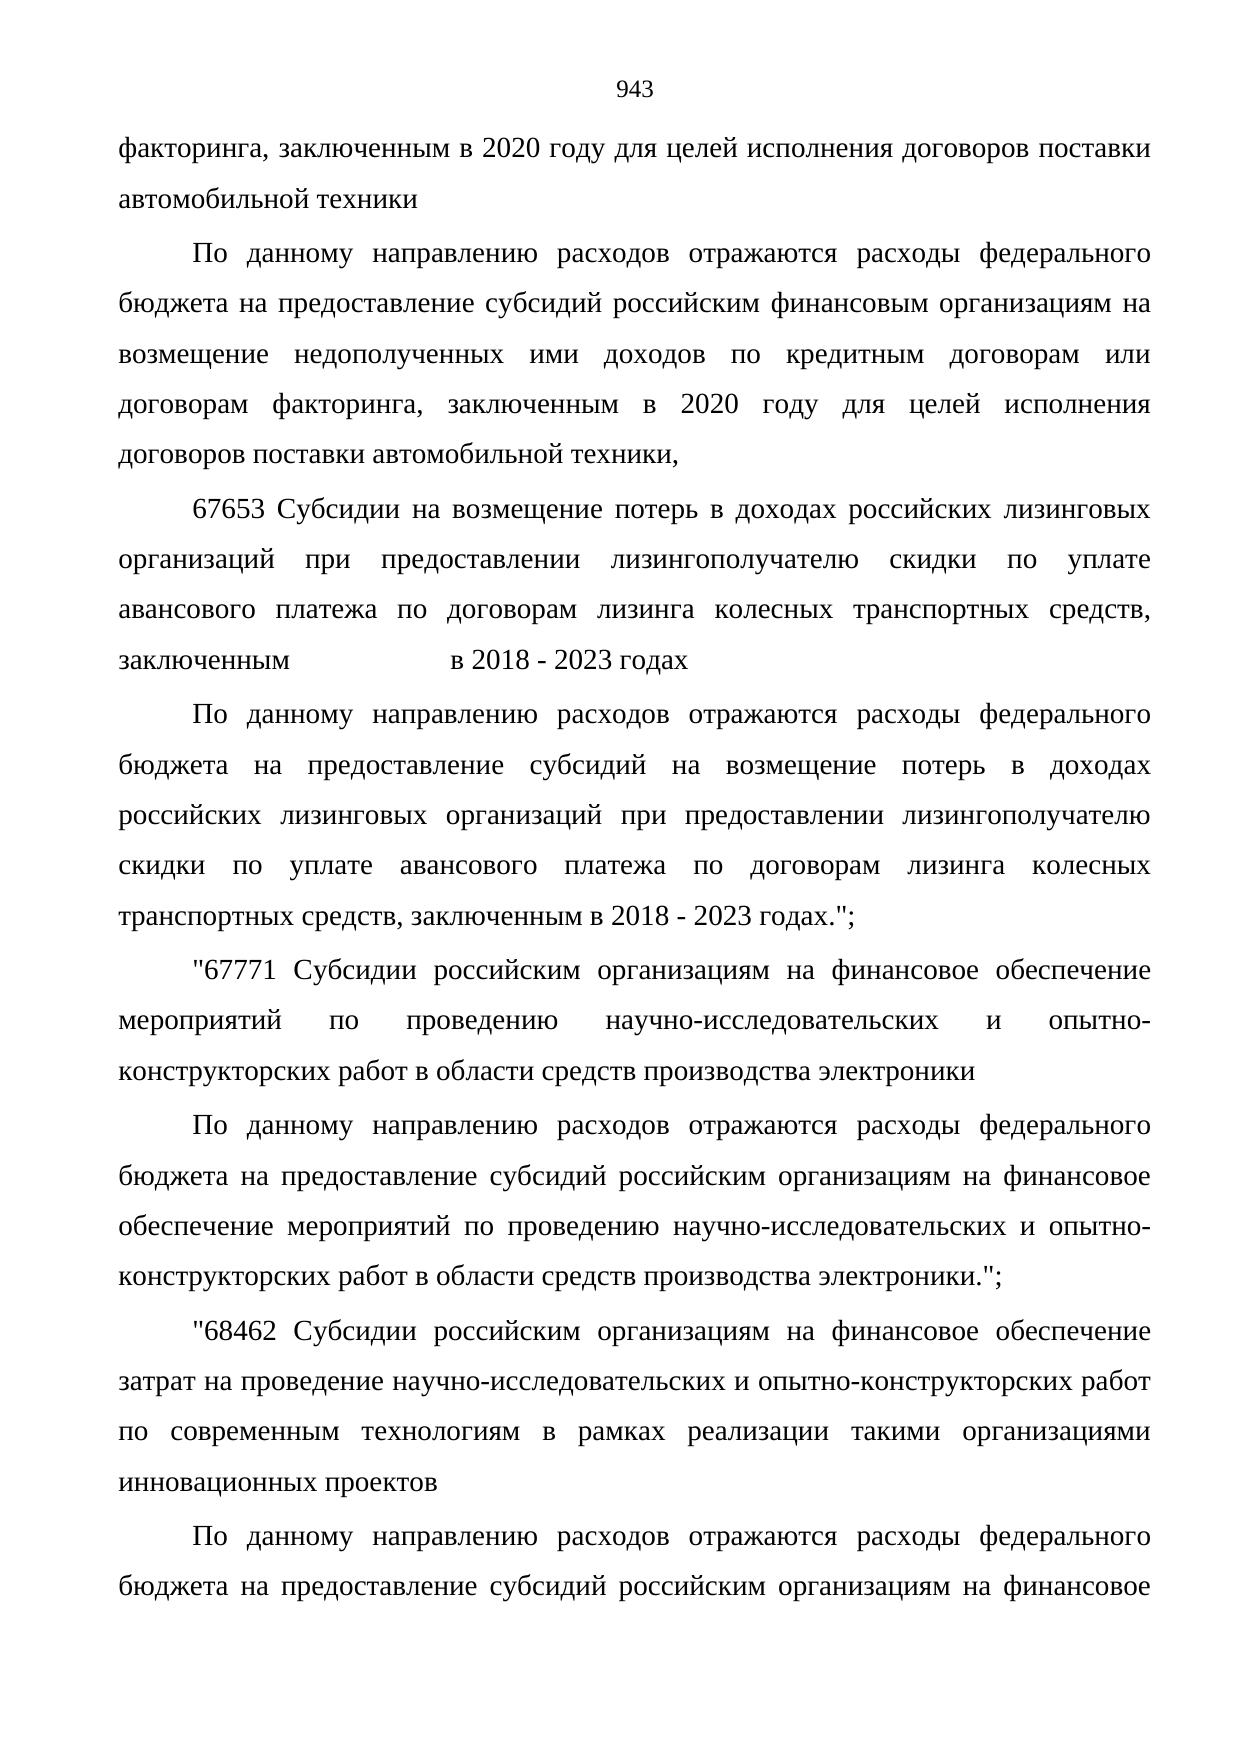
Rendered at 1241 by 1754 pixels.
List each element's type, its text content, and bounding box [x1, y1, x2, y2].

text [118, 131, 1152, 214]
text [118, 1518, 1152, 1602]
text По данному направлению расходов отражаются расходы федерального бюджета на предоставление субсидий российским организациям на финансовое обеспечение мероприятий по проведению научно-исследовательских и опытно-конструкторских работ в области средств производства электроники."; [118, 1107, 1152, 1292]
text "67771 Субсидии российским организациям на финансовое обеспечение мероприятий по проведению научно-исследовательских и опытно-конструкторских работ в области средств производства электроники [118, 952, 1152, 1086]
text "68462 Субсидии российским организациям на финансовое обеспечение затрат на проведение научно-исследовательских и опытно-конструкторских работ по современным технологиям в рамках реализации такими организациями инновационных проектов [118, 1313, 1152, 1497]
text По данному направлению расходов отражаются расходы федерального бюджета на предоставление субсидий на возмещение потерь в доходах российских лизинговых организаций при предоставлении лизингополучателю скидки по уплате авансового платежа по договорам лизинга колесных транспортных средств, заключенным в 2018 - 2023 годах."; [118, 696, 1152, 931]
text По данному направлению расходов отражаются расходы федерального бюджета на предоставление субсидий российским финансовым организациям на возмещение недополученных ими доходов по кредитным договорам или договорам факторинга, заключенным в 2020 году для целей исполнения договоров поставки автомобильной техники, [118, 235, 1152, 470]
text 67653 Субсидии на возмещение потерь в доходах российских лизинговых организаций при предоставлении лизингополучателю скидки по уплате авансового платежа по договорам лизинга колесных транспортных средств, заключенным в 2018 - 2023 годах [118, 491, 1152, 676]
